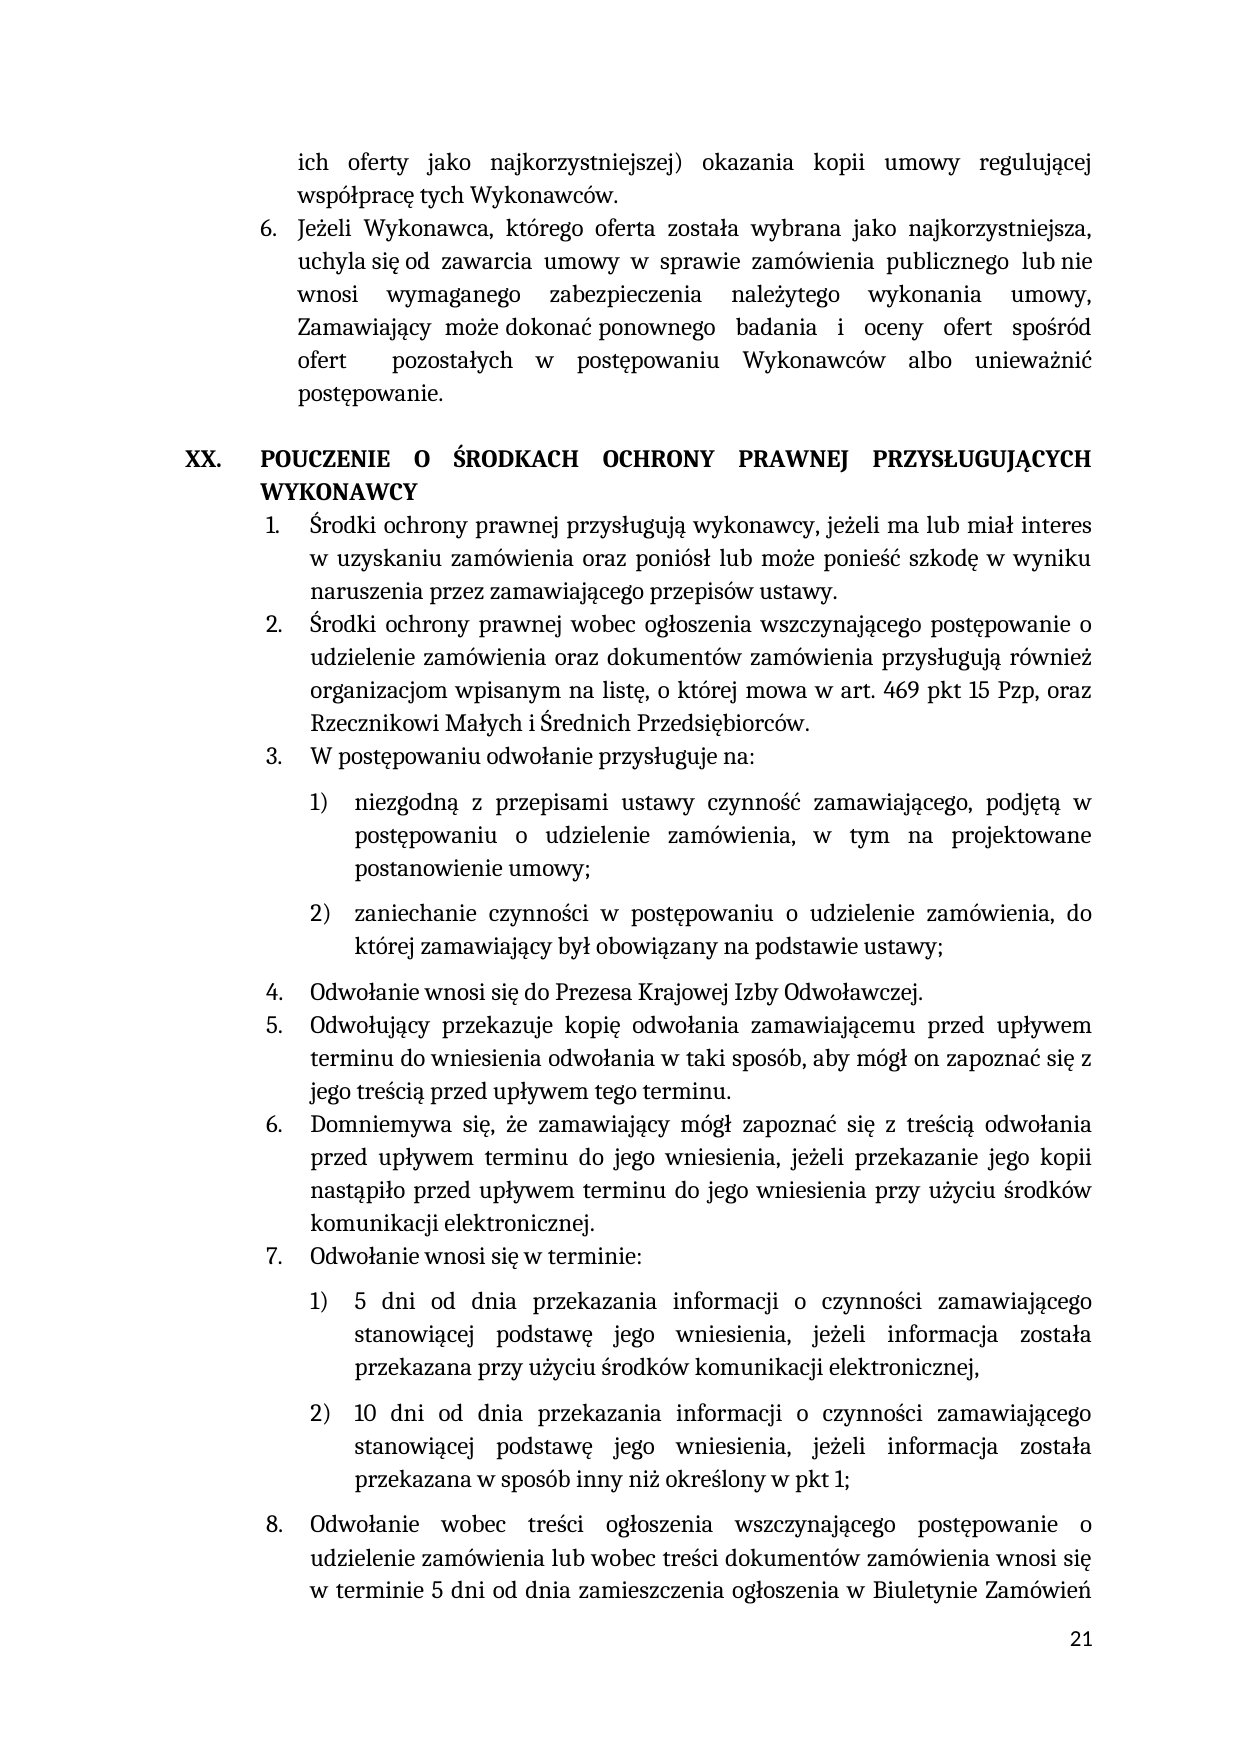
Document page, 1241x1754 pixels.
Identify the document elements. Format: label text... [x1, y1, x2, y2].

list W postępowaniu odwołanie przysługuje na: [266, 742, 1093, 771]
list 5 dni od dnia przekazania informacji o czynności zamawiającego stanowiącej podstawę jego wniesienia, jeżeli informacja została przekazana przy użyciu środków komunikacji elektronicznej, [310, 1287, 1093, 1382]
list Środki ochrony prawnej wobec ogłoszenia wszczynającego postępowanie o udzielenie zamówienia oraz dokumentów zamówienia przysługują również organizacjom wpisanym na listę, o której mowa w art. 469 pkt 15 Pzp, oraz Rzecznikowi Małych i Średnich Przedsiębiorców. [266, 610, 1093, 738]
list Odwołujący przekazuje kopię odwołania zamawiającemu przed upływem terminu do wniesienia odwołania w taki sposób, aby mógł on zapoznać się z jego treścią przed upływem tego terminu. [266, 1011, 1093, 1105]
list niezgodną z przepisami ustawy czynność zamawiającego, podjętą w postępowaniu o udzielenie zamówienia, w tym na projektowane postanowienie umowy; [310, 787, 1093, 882]
list POUCZENIE O ŚRODKACH OCHRONY PRAWNEJ PRZYSŁUGUJĄCYCH WYKONAWCY [185, 445, 1093, 507]
list Jeżeli Wykonawca, którego oferta została wybrana jako najkorzystniejsza, uchyla się̨ od zawarcia umowy w sprawie zamówienia publicznego lub nie wnosi wymaganego zabezpieczenia należytego wykonania umowy, Zamawiający może dokonać ponownego badania i oceny ofert spośród ofert pozostałych w postępowaniu Wykonawców albo unieważnić́ postępowanie. [260, 214, 1093, 407]
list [266, 1510, 1093, 1605]
list Domniemywa się, że zamawiający mógł zapoznać się z treścią odwołania przed upływem terminu do jego wniesienia, jeżeli przekazanie jego kopii nastąpiło przed upływem terminu do jego wniesienia przy użyciu środków komunikacji elektronicznej. [266, 1110, 1093, 1237]
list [260, 148, 1093, 209]
list Odwołanie wnosi się do Prezesa Krajowej Izby Odwoławczej. [266, 978, 1093, 1006]
list Środki ochrony prawnej przysługują wykonawcy, jeżeli ma lub miał interes w uzyskaniu zamówienia oraz poniósł lub może ponieść szkodę w wyniku naruszenia przez zamawiającego przepisów ustawy. [266, 511, 1093, 606]
list Odwołanie wnosi się w terminie: [266, 1242, 1093, 1271]
list 10 dni od dnia przekazania informacji o czynności zamawiającego stanowiącej podstawę jego wniesienia, jeżeli informacja została przekazana w sposób inny niż określony w pkt 1; [310, 1399, 1093, 1494]
list zaniechanie czynności w postępowaniu o udzielenie zamówienia, do której zamawiający był obowiązany na podstawie ustawy; [310, 899, 1093, 961]
